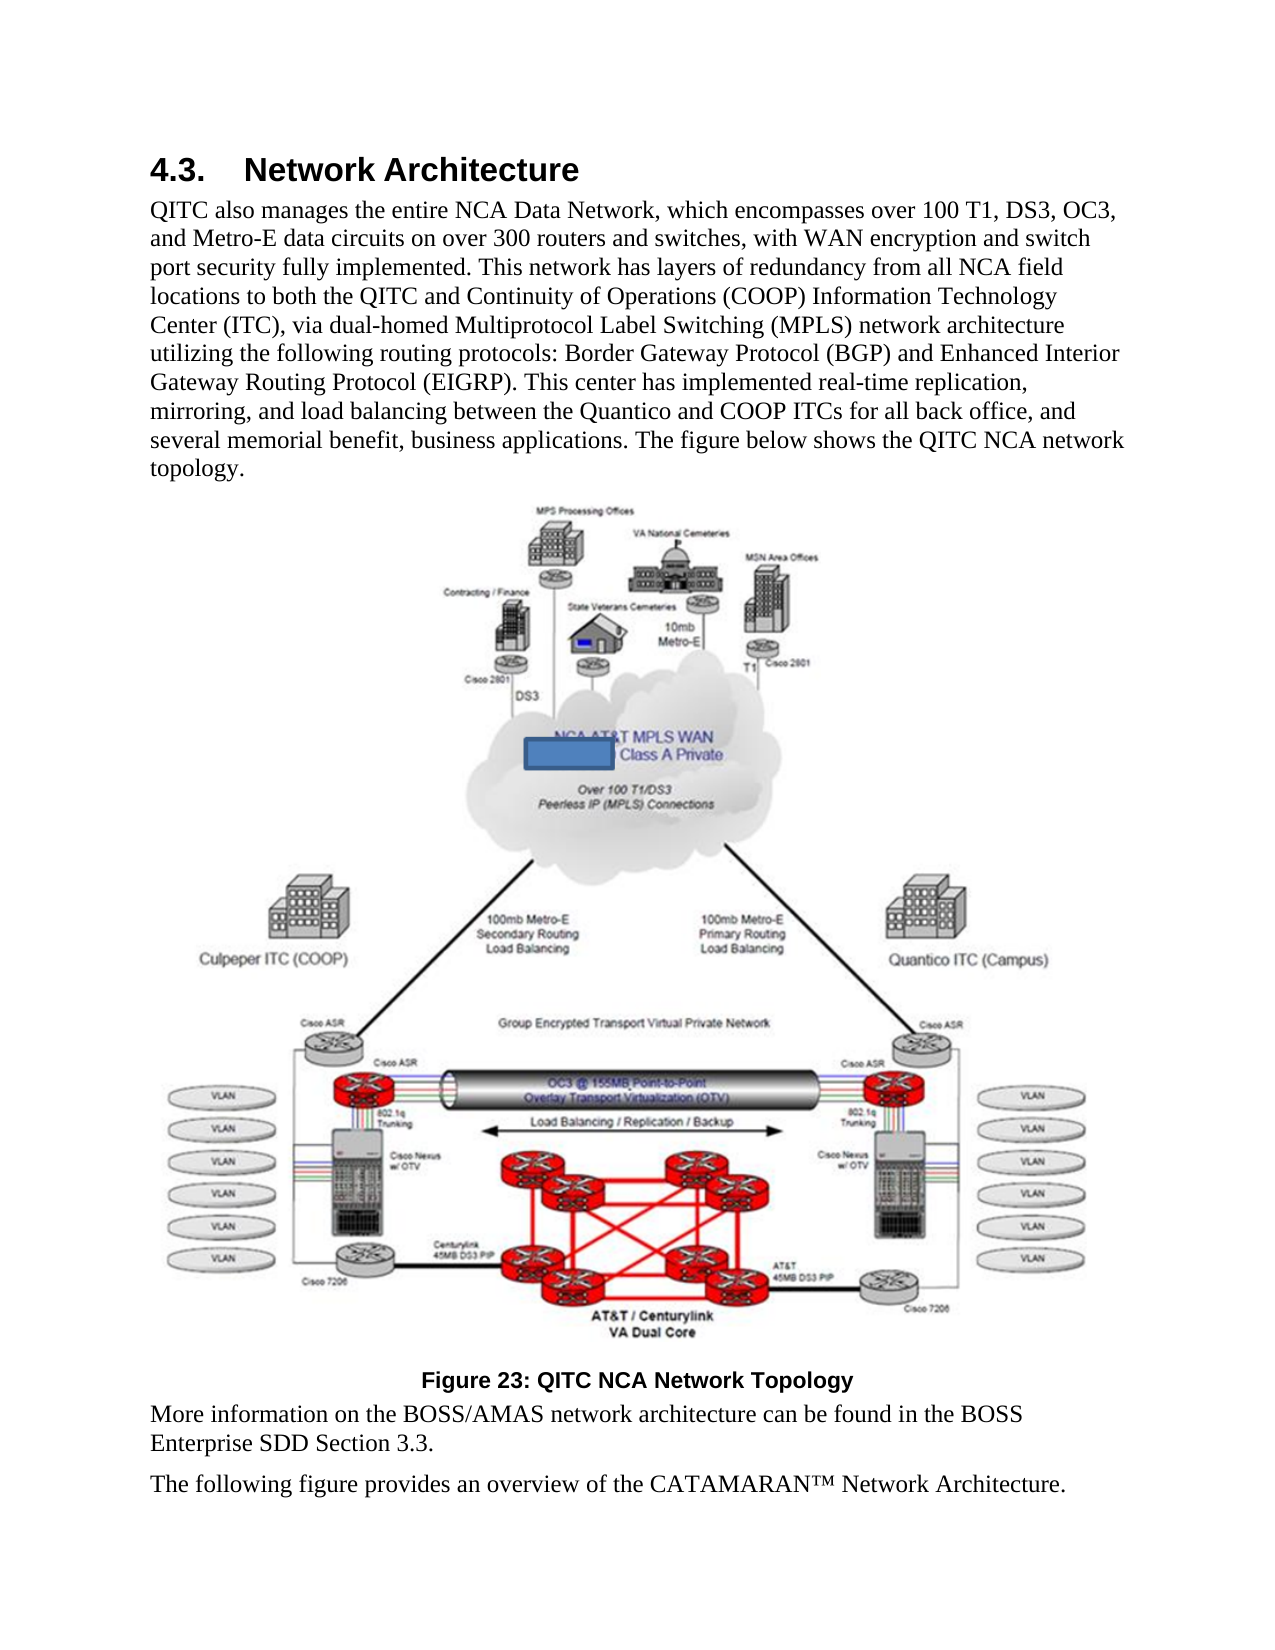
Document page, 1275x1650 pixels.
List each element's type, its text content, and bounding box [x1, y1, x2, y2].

text Figure 23: QITC NCA Network Topology [150, 1367, 1125, 1393]
text More information on the BOSS/AMAS network architecture can be found in the BOSS Enterprise SDD Section 3.3. [150, 1399, 1125, 1457]
subtitle Network Architecture [150, 150, 1125, 188]
text The following figure provides an overview of the CATAMARAN™ Network Architecture. [150, 1469, 1125, 1498]
picture [150, 494, 1117, 1342]
text QITC also manages the entire NCA Data Network, which encompasses over 100 T1, DS3, OC3, and Metro-E data circuits on over 300 routers and switches, with WAN encryption and switch port security fully implemented. This network has layers of redundancy from all NCA field locations to both the QITC and Continuity of Operations (COOP) Information Technology Center (ITC), via dual-homed Multiprotocol Label Switching (MPLS) network architecture utilizing the following routing protocols: Border Gateway Protocol (BGP) and Enhanced Interior Gateway Routing Protocol (EIGRP). This center has implemented real-time replication, mirroring, and load balancing between the Quantico and COOP ITCs for all back office, and several memorial benefit, business applications. The figure below shows the QITC NCA network topology. [150, 195, 1125, 482]
